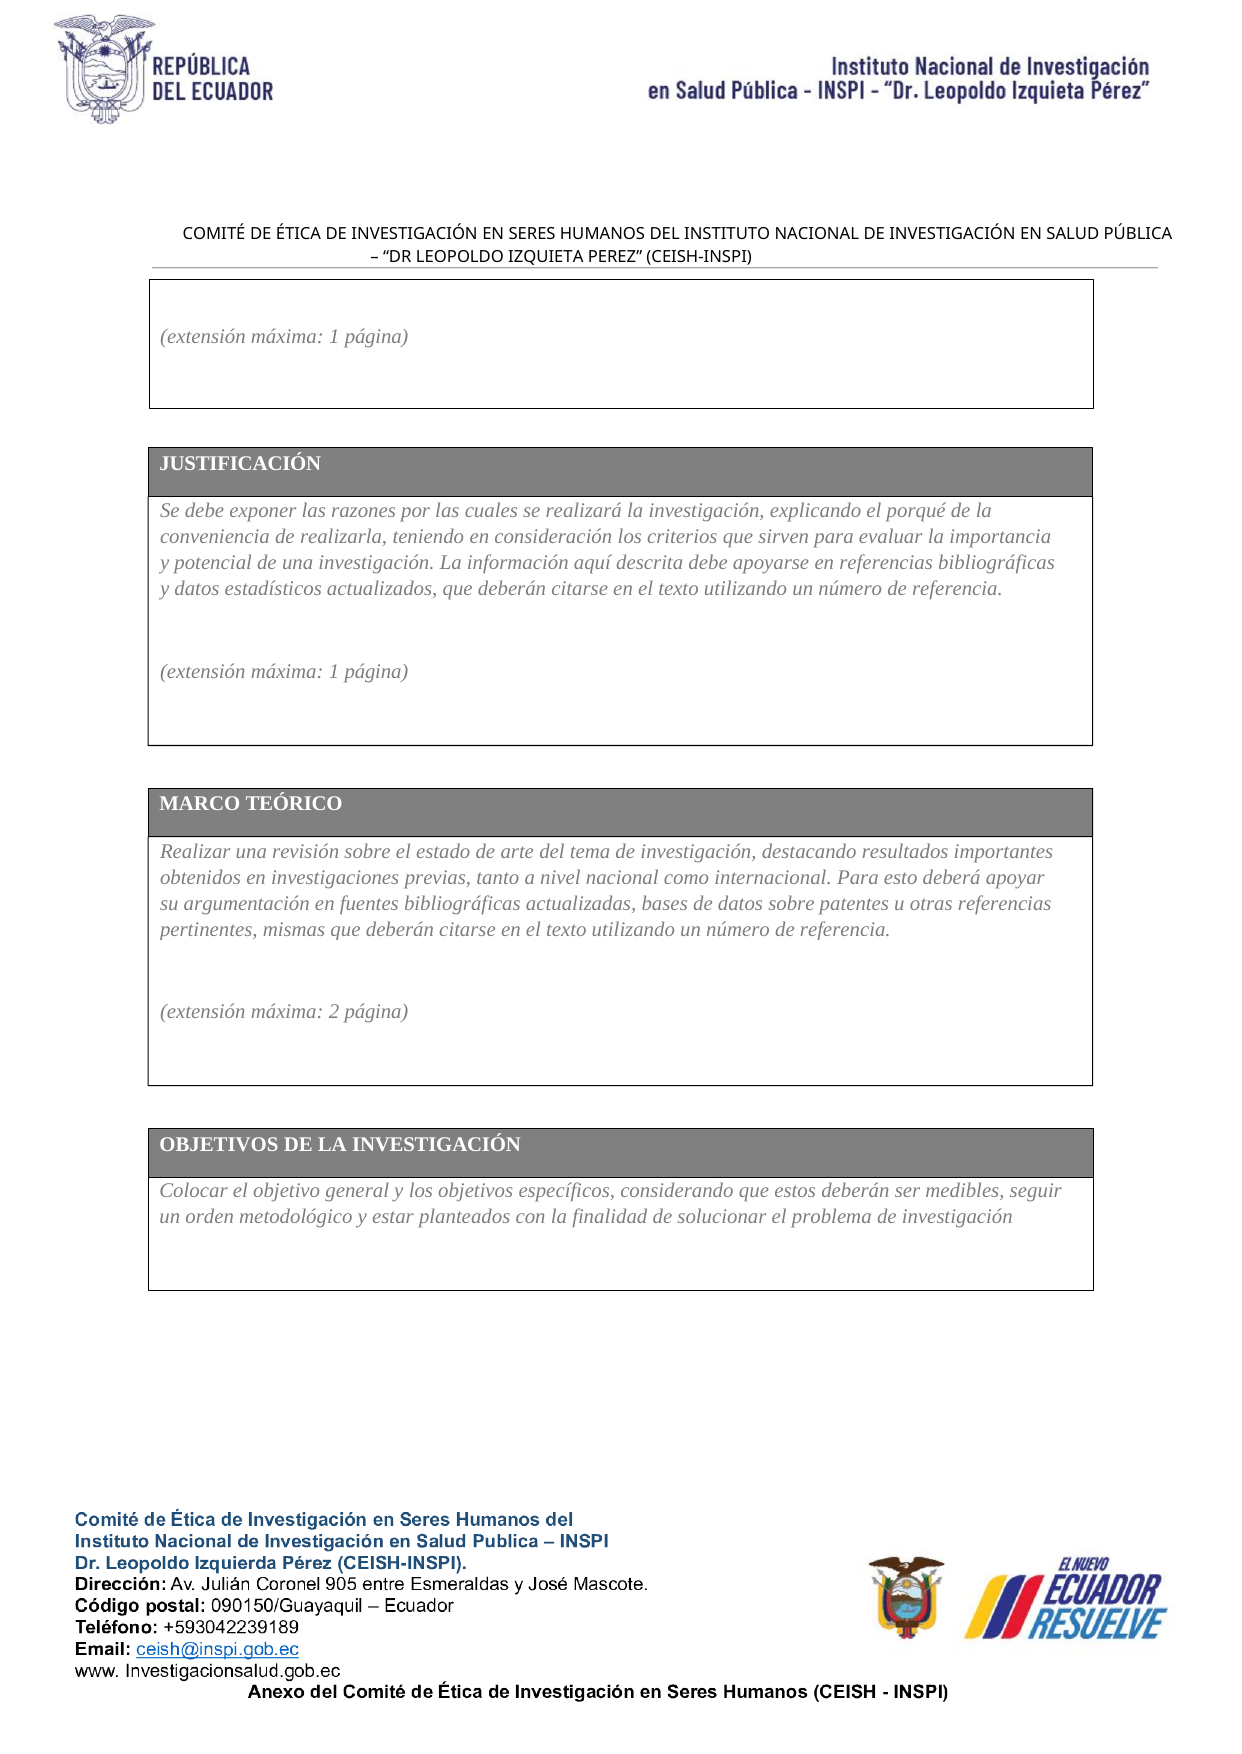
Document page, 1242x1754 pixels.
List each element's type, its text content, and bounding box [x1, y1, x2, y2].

text COMITÉ DE ÉTICA DE INVESTIGACIÓN EN SERES HUMANOS DEL INSTITUTO NACIONAL DE INVESTIGACIÓN EN SALUD PÚBLICA – “DR LEOPOLDO IZQUIETA PEREZ” (CEISH-INSPI) [182, 222, 1176, 267]
picture [49, 6, 1176, 1702]
